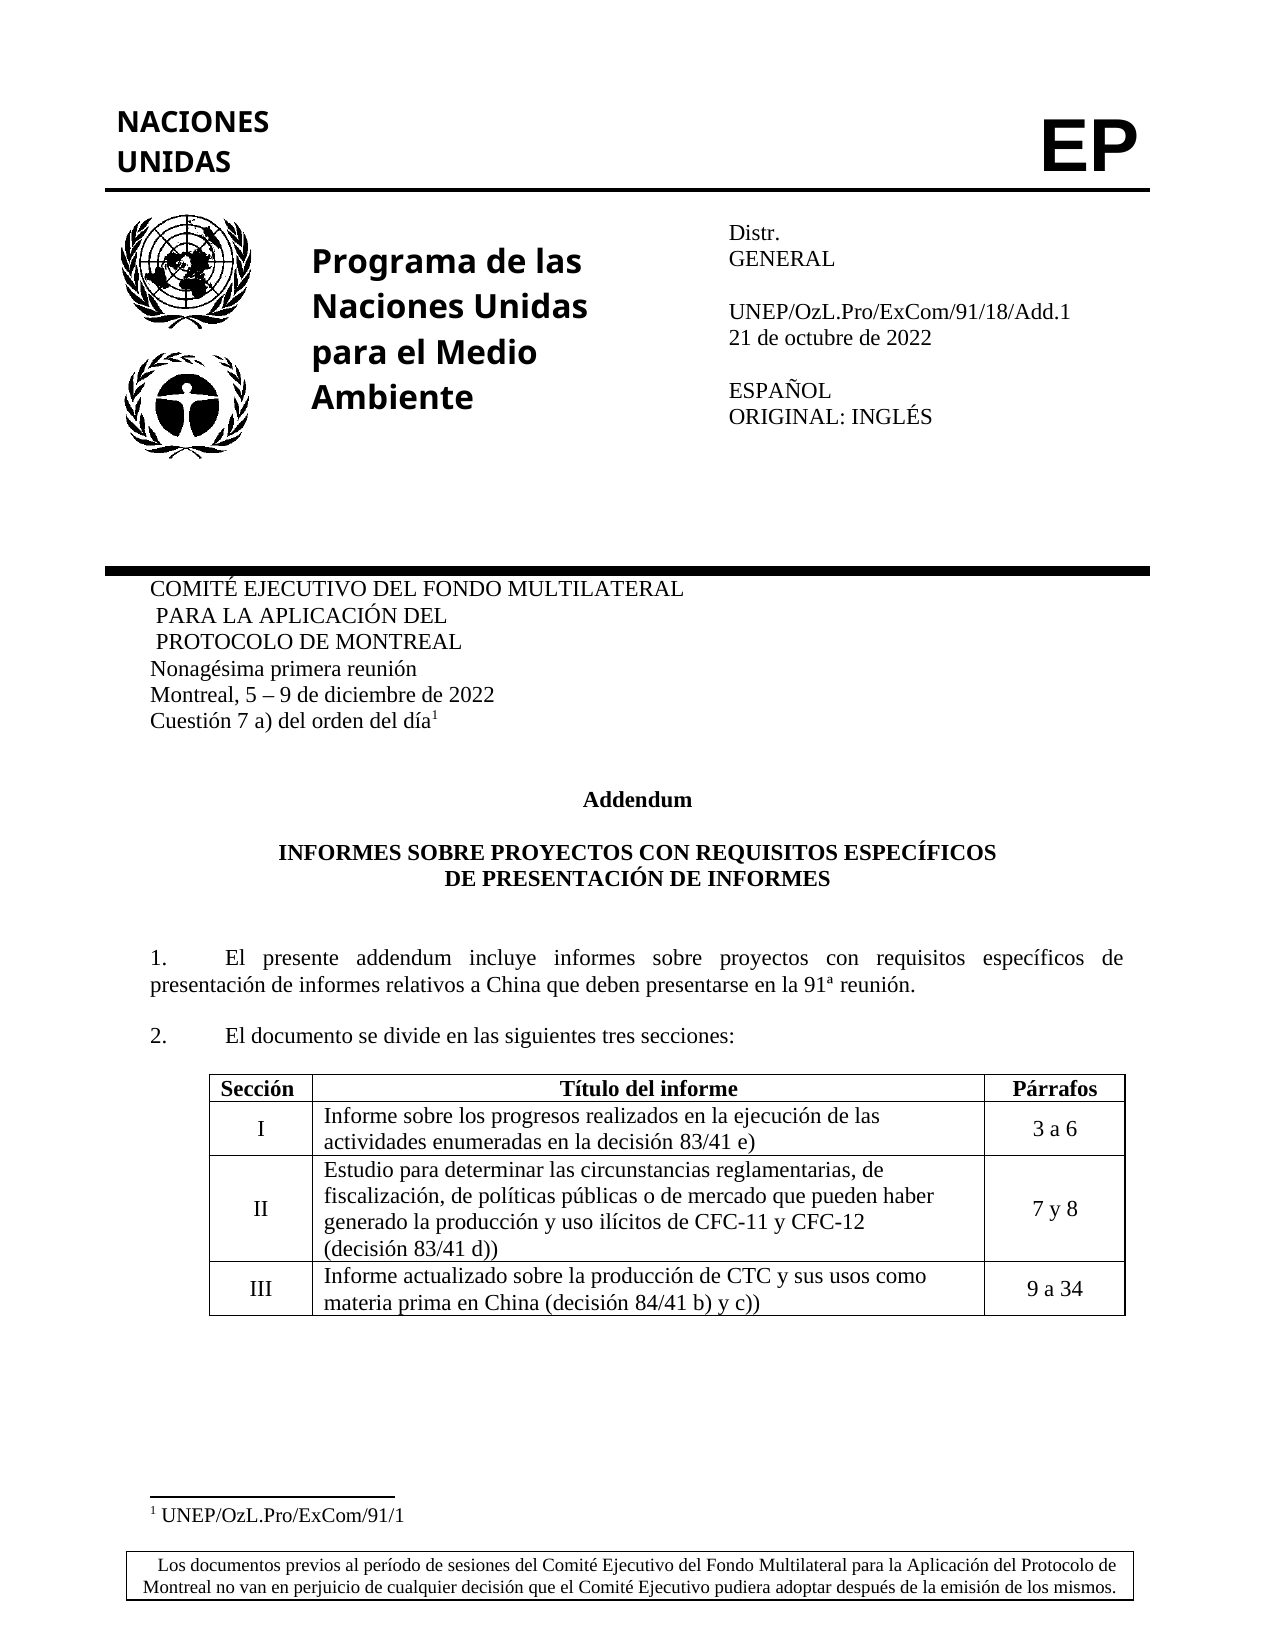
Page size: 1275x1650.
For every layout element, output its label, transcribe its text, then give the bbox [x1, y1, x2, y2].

title DE PRESENTACIÓN DE INFORMES [150, 865, 1125, 892]
table_header NACIONES UNIDAS [105, 101, 717, 188]
subtitle El documento se divide en las siguientes tres secciones: [150, 1022, 1125, 1048]
text Montreal, 5 – 9 de diciembre de 2022 [150, 681, 1125, 707]
table_cell Informe actualizado sobre la producción de CTC y sus usos como materia prima en China (decisión 84/41 b) y c)) [313, 1262, 984, 1315]
picture [120, 347, 252, 463]
table_cell 9 a 34 [985, 1262, 1124, 1315]
table_cell Distr. GENERAL UNEP/OzL.Pro/ExCom/91/18/Add.1 21 de octubre de 2022 ESPAÑOL ORIGINAL: INGLÉS [717, 192, 1150, 566]
table_cell 7 y 8 [985, 1156, 1124, 1261]
table_cell Informe sobre los progresos realizados en la ejecución de las actividades enumeradas en la decisión 83/41 e) [313, 1102, 984, 1155]
table_cell I [210, 1102, 312, 1155]
table_cell 3 a 6 [985, 1102, 1124, 1155]
table_cell II [210, 1156, 312, 1261]
table_header EP [717, 101, 1150, 188]
table_cell Programa de las Naciones Unidas para el Medio Ambiente [300, 192, 717, 566]
subtitle El presente addendum incluye informes sobre proyectos con requisitos específicos de presentación de informes relativos a China que deben presentarse en la 91ª reunión. [150, 944, 1125, 997]
text Addendum [150, 786, 1125, 813]
table_cell Estudio para determinar las circunstancias reglamentarias, de fiscalización, de políticas públicas o de mercado que pueden haber generado la producción y uso ilícitos de CFC-11 y CFC-12 (decisión 83/41 d)) [313, 1156, 984, 1261]
table_header Sección [210, 1075, 312, 1101]
text Cuestión 7 a) del orden del día [150, 707, 1125, 734]
text COMITÉ EJECUTIVO DEL FONDO MULTILATERAL PARA LA APLICACIÓN DEL PROTOCOLO DE MONTREAL Nonagésima primera reunión [150, 576, 1125, 681]
table_header Título del informe [313, 1075, 984, 1101]
table_header Párrafos [985, 1075, 1124, 1101]
title INFORMES SOBRE PROYECTOS CON REQUISITOS ESPECÍFICOS [150, 839, 1125, 865]
table_cell III [210, 1262, 312, 1315]
table_cell [105, 192, 300, 566]
